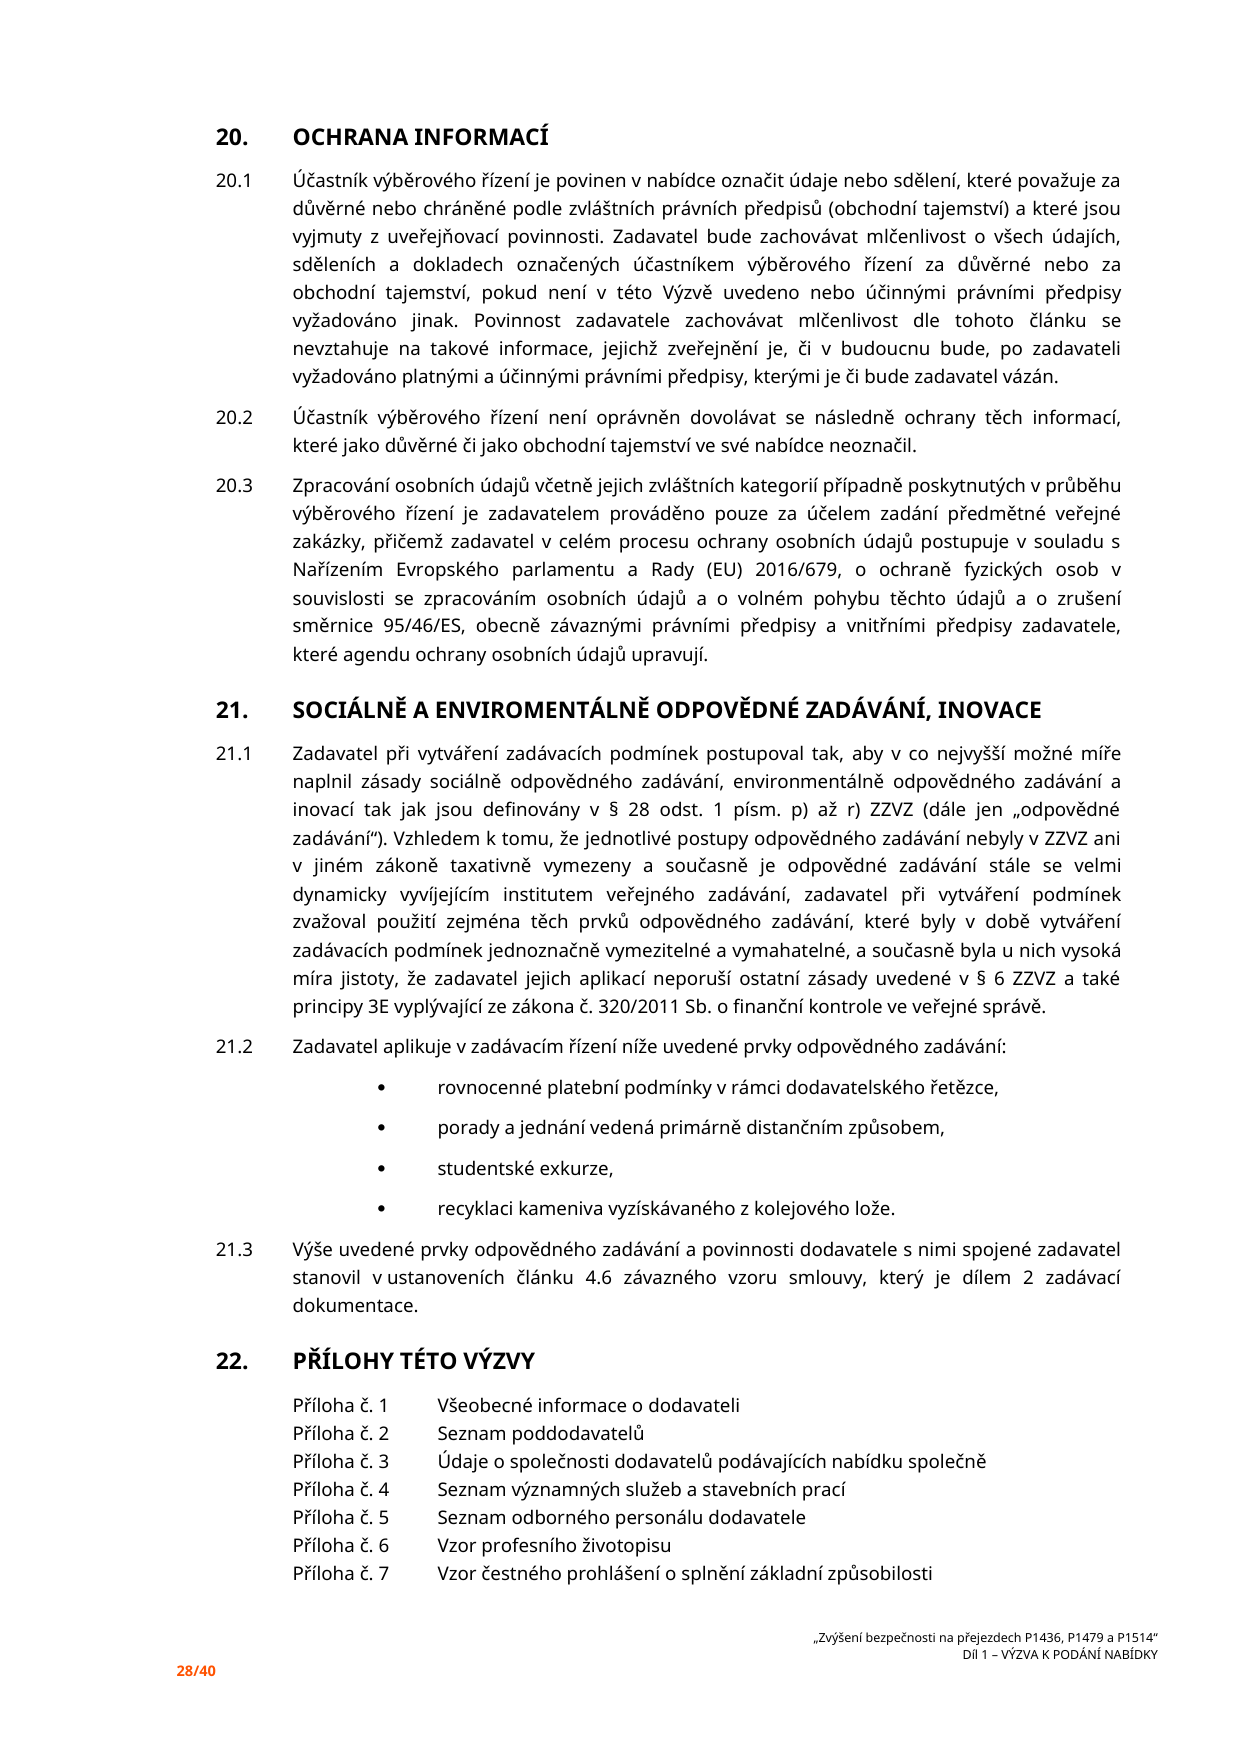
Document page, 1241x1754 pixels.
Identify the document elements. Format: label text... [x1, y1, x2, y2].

text Účastník výběrového řízení je povinen v nabídce označit údaje nebo sdělení, které považuje za důvěrné nebo chráněné podle zvláštních právních předpisů (obchodní tajemství) a které jsou vyjmuty z uveřejňovací povinnosti. Zadavatel bude zachovávat mlčenlivost o všech údajích, sděleních a dokladech označených účastníkem výběrového řízení za důvěrné nebo za obchodní tajemství, pokud není v této Výzvě uvedeno nebo účinnými právními předpisy vyžadováno jinak. Povinnost zadavatele zachovávat mlčenlivost dle tohoto článku se nevztahuje na takové informace, jejichž zveřejnění je, či v budoucnu bude, po zadavateli vyžadováno platnými a účinnými právními předpisy, kterými je či bude zadavatel vázán. [216, 167, 1122, 389]
list studentské exkurze, [378, 1155, 1122, 1181]
text Příloha č. 6 Vzor profesního životopisu [292, 1532, 1122, 1558]
list porady a jednání vedená primárně distančním způsobem, [378, 1114, 1122, 1140]
text Zadavatel aplikuje v zadávacím řízení níže uvedené prvky odpovědného zadávání: [216, 1033, 1122, 1059]
text Příloha č. 1 Všeobecné informace o dodavateli [292, 1392, 1122, 1417]
text Výše uvedené prvky odpovědného zadávání a povinnosti dodavatele s nimi spojené zadavatel stanovil v ustanoveních článku 4.6 závazného vzoru smlouvy, který je dílem 2 zadávací dokumentace. [216, 1236, 1122, 1318]
text Zpracování osobních údajů včetně jejich zvláštních kategorií případně poskytnutých v průběhu výběrového řízení je zadavatelem prováděno pouze za účelem zadání předmětné veřejné zakázky, přičemž zadavatel v celém procesu ochrany osobních údajů postupuje v souladu s Nařízením Evropského parlamentu a Rady (EU) 2016/679, o ochraně fyzických osob v souvislosti se zpracováním osobních údajů a o volném pohybu těchto údajů a o zrušení směrnice 95/46/ES, obecně závaznými právními předpisy a vnitřními předpisy zadavatele, které agendu ochrany osobních údajů upravují. [216, 473, 1122, 666]
text Zadavatel při vytváření zadávacích podmínek postupoval tak, aby v co nejvyšší možné míře naplnil zásady sociálně odpovědného zadávání, environmentálně odpovědného zadávání a inovací tak jak jsou definovány v § 28 odst. 1 písm. p) až r) ZZVZ (dále jen „odpovědné zadávání“). Vzhledem k tomu, že jednotlivé postupy odpovědného zadávání nebyly v ZZVZ ani v jiném zákoně taxativně vymezeny a současně je odpovědné zadávání stále se velmi dynamicky vyvíjejícím institutem veřejného zadávání, zadavatel při vytváření podmínek zvažoval použití zejména těch prvků odpovědného zadávání, které byly v době vytváření zadávacích podmínek jednoznačně vymezitelné a vymahatelné, a současně byla u nich vysoká míra jistoty, že zadavatel jejich aplikací neporuší ostatní zásady uvedené v § 6 ZZVZ a také principy 3E vyplývající ze zákona č. 320/2011 Sb. o finanční kontrole ve veřejné správě. [216, 741, 1122, 1018]
text Účastník výběrového řízení není oprávněn dovolávat se následně ochrany těch informací, které jako důvěrné či jako obchodní tajemství ve své nabídce neoznačil. [216, 404, 1122, 458]
list recyklaci kameniva vyzískávaného z kolejového lože. [378, 1196, 1122, 1221]
text OCHRANA INFORMACÍ [216, 121, 1122, 152]
text SOCIÁLNĚ A ENVIROMENTÁLNĚ ODPOVĚDNÉ ZADÁVÁNÍ, INOVACE [216, 694, 1122, 725]
text PŘÍLOHY TÉTO VÝZVY [216, 1345, 1122, 1376]
list rovnocenné platební podmínky v rámci dodavatelského řetězce, [378, 1074, 1122, 1099]
text Příloha č. 4 Seznam významných služeb a stavebních prací [292, 1476, 1122, 1502]
text Příloha č. 7 Vzor čestného prohlášení o splnění základní způsobilosti [292, 1560, 1122, 1586]
text Příloha č. 2 Seznam poddodavatelů [292, 1420, 1122, 1446]
text Příloha č. 3 Údaje o společnosti dodavatelů podávajících nabídku společně [292, 1448, 1122, 1473]
text Příloha č. 5 Seznam odborného personálu dodavatele [292, 1504, 1122, 1529]
